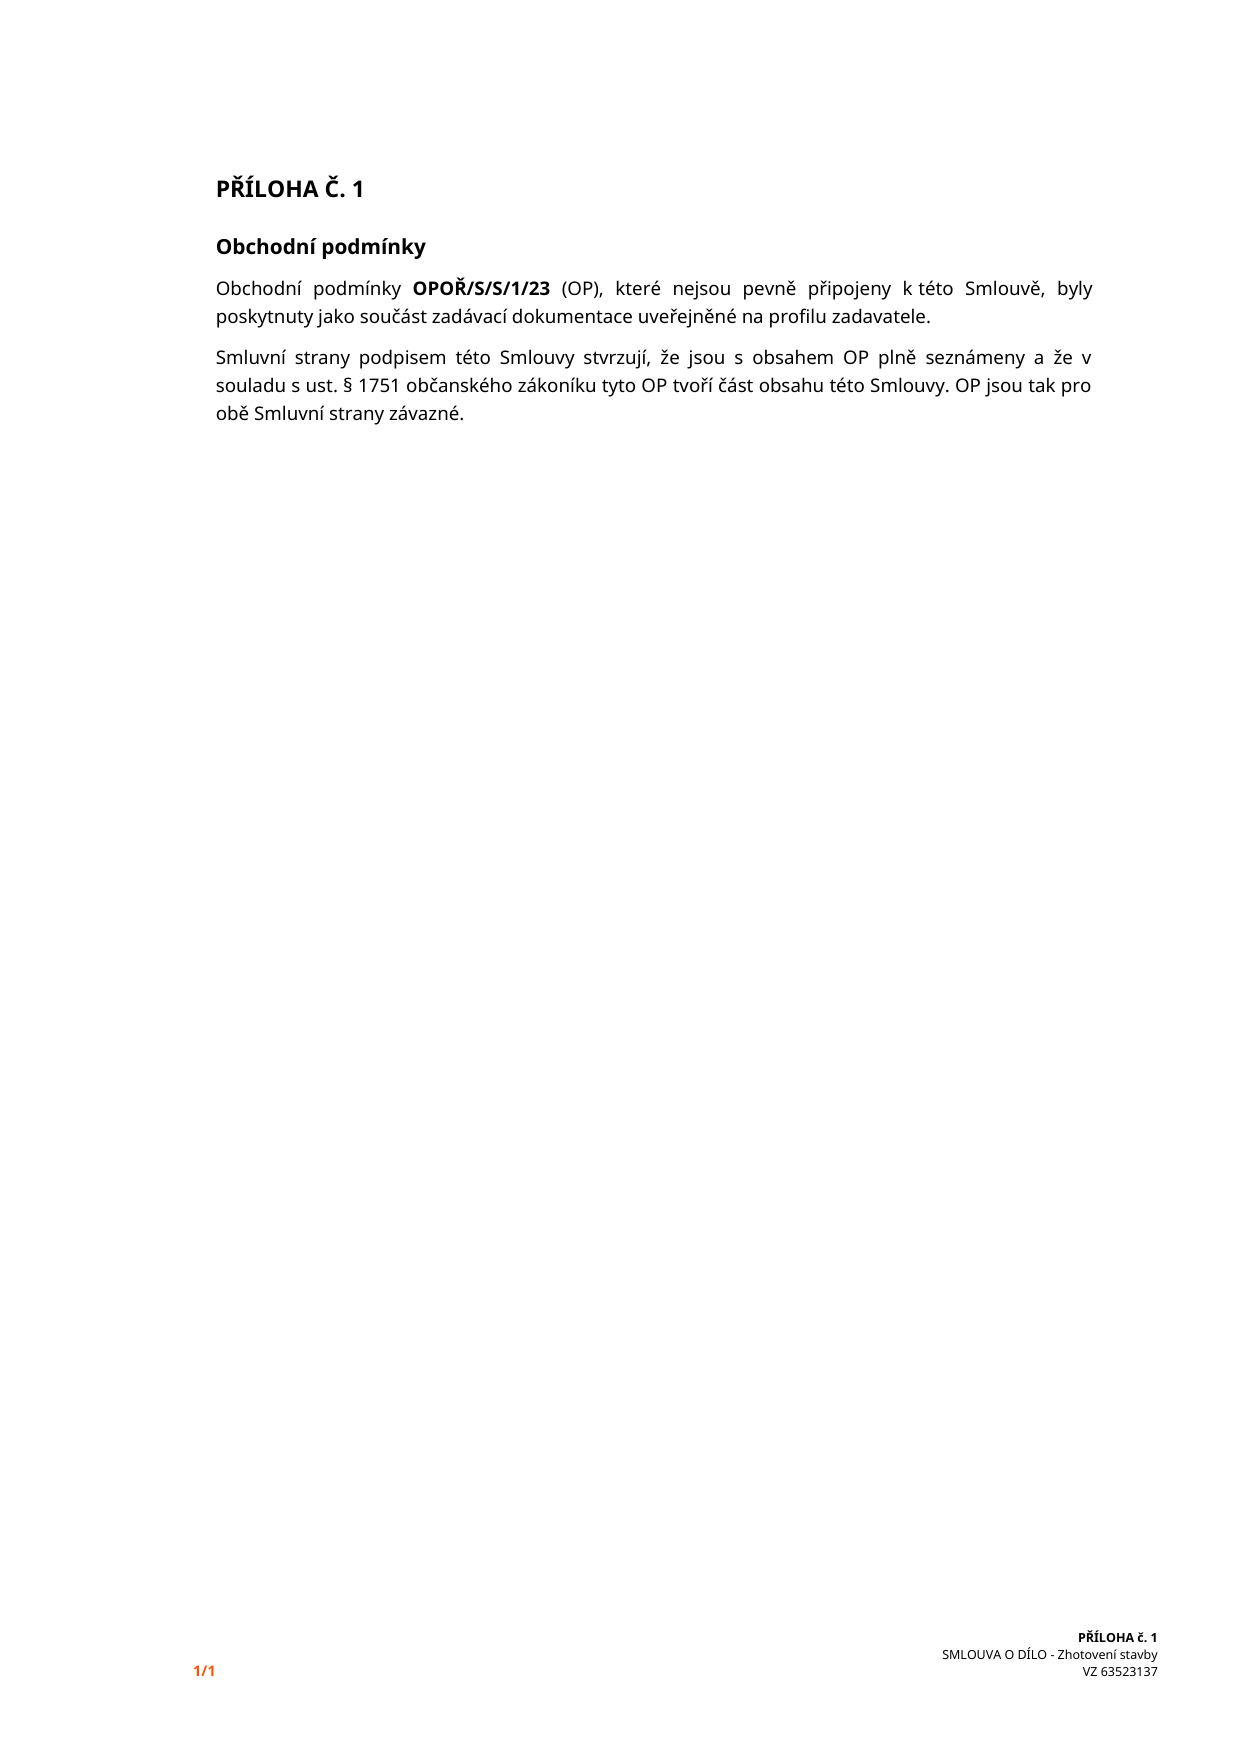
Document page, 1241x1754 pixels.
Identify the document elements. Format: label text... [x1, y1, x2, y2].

text Obchodní podmínky OPOŘ/S/S/1/23 (OP), které nejsou pevně připojeny k této Smlouvě, byly poskytnuty jako součást zadávací dokumentace uveřejněné na profilu zadavatele. [216, 276, 1093, 329]
text Příloha č. 1 [216, 172, 1093, 204]
text Smluvní strany podpisem této Smlouvy stvrzují, že jsou s obsahem OP plně seznámeny a že v souladu s ust. § 1751 občanského zákoníku tyto OP tvoří část obsahu této Smlouvy. OP jsou tak pro obě Smluvní strany závazné. [216, 344, 1093, 426]
text Obchodní podmínky [216, 232, 1093, 260]
